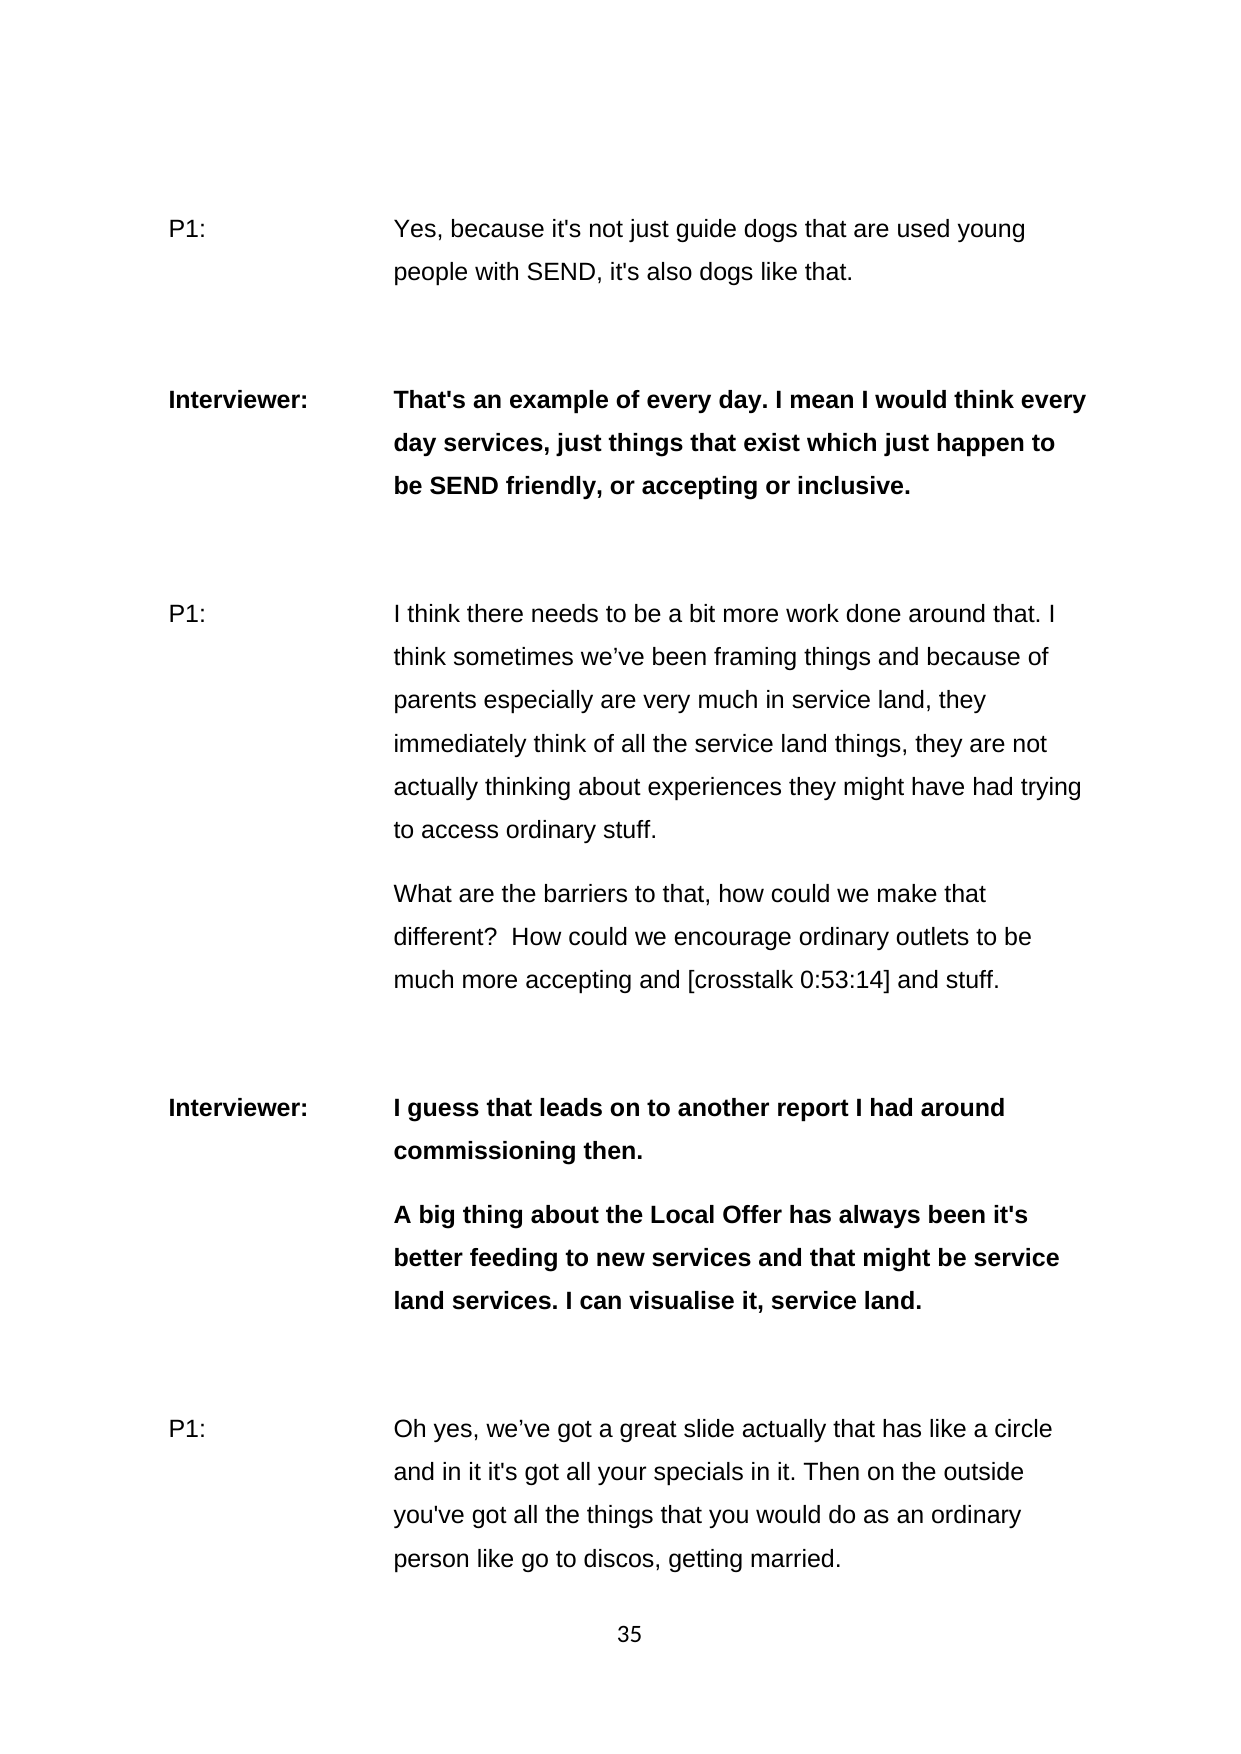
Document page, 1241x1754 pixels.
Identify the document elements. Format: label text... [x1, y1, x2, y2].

text P1: I think there needs to be a bit more work done around that. I think sometimes we’ve been framing things and because of parents especially are very much in service land, they immediately think of all the service land things, they are not actually thinking about experiences they might have had trying to access ordinary stuff. [168, 599, 1090, 843]
text Interviewer: That's an example of every day. I mean I would think every day services, just things that exist which just happen to be SEND friendly, or accepting or inclusive. [168, 385, 1090, 500]
text P1: Yes, because it's not just guide dogs that are used young people with SEND, it's also dogs like that. [168, 214, 1090, 286]
text P1: Oh yes, we’ve got a great slide actually that has like a circle and in it it's got all your specials in it. Then on the outside you've got all the things that you would do as an ordinary person like go to discos, getting married. [168, 1414, 1090, 1572]
text What are the barriers to that, how could we make that different? How could we encourage ordinary outlets to be much more accepting and [crosstalk 0:53:14] and stuff. [393, 879, 1090, 994]
text A big thing about the Local Offer has always been it's better feeding to new services and that might be service land services. I can visualise it, service land. [393, 1200, 1090, 1315]
text Interviewer: I guess that leads on to another report I had around commissioning then. [168, 1093, 1090, 1165]
